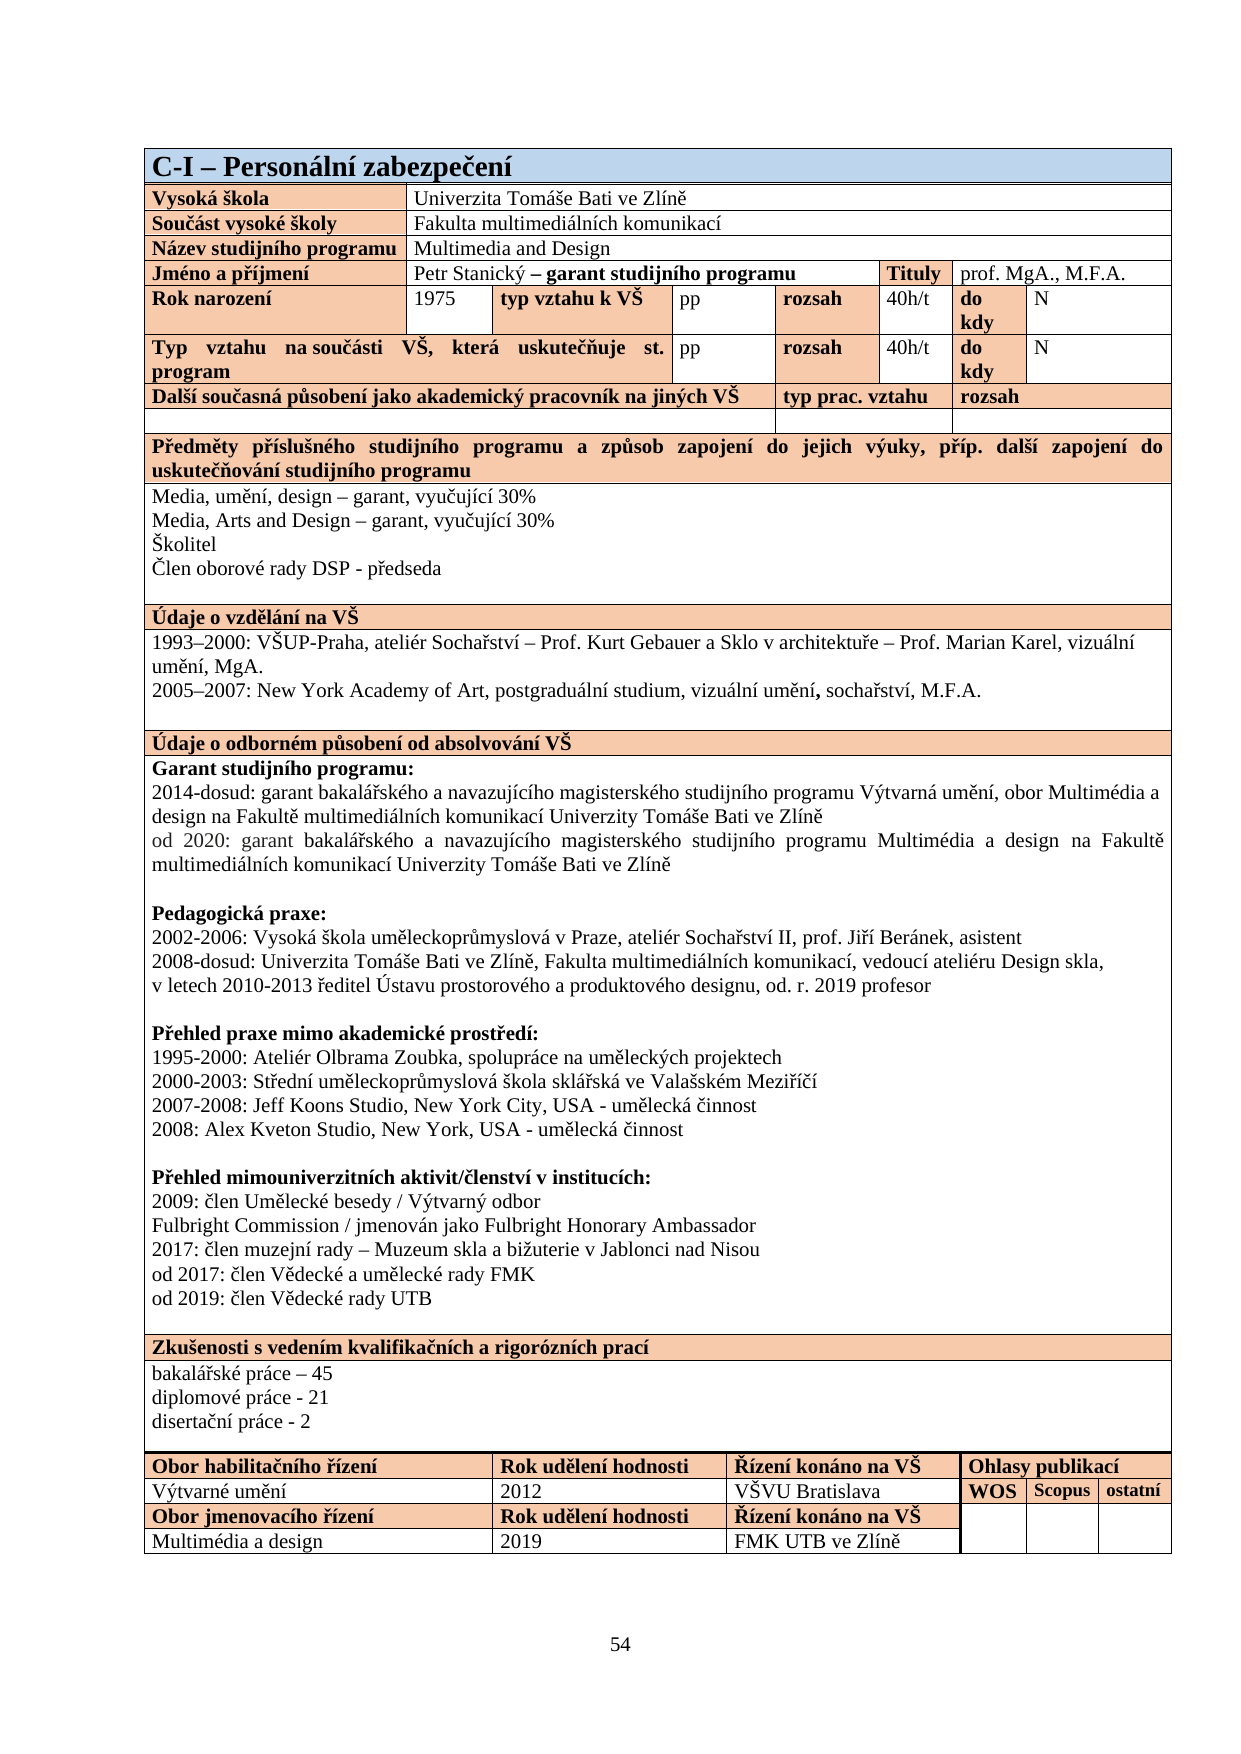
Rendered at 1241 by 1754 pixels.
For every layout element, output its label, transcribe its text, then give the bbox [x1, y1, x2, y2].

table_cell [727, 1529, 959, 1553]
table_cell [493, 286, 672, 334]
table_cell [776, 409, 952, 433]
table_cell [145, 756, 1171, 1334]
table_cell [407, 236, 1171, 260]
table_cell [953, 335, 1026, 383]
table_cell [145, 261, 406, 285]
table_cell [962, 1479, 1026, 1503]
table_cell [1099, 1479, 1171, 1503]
table_header C-I – Personální zabezpečení [145, 149, 1171, 182]
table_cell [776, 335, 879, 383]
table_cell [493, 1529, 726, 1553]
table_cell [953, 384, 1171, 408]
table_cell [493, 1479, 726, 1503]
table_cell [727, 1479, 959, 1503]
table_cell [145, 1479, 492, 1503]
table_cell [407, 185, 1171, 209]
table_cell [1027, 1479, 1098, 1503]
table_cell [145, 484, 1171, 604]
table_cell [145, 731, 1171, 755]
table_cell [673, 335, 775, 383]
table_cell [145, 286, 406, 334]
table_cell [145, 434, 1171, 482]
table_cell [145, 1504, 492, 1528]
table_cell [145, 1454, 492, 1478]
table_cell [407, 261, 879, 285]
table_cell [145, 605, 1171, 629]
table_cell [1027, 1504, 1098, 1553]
table_cell Vysoká škola [145, 185, 406, 209]
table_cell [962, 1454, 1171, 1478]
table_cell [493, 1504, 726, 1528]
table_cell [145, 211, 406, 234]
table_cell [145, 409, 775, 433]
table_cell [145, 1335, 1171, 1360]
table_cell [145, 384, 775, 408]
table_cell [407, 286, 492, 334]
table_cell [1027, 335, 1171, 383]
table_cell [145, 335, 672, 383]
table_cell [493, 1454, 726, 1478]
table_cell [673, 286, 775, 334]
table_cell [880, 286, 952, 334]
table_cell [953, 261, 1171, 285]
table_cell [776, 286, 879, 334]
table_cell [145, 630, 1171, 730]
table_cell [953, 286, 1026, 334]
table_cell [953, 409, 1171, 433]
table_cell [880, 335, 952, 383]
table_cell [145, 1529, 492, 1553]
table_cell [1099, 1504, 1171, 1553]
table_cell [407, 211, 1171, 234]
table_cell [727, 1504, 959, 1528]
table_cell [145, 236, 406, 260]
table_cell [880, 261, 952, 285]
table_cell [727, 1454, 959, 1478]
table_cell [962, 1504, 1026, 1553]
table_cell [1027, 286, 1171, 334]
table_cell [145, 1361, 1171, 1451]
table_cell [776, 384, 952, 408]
